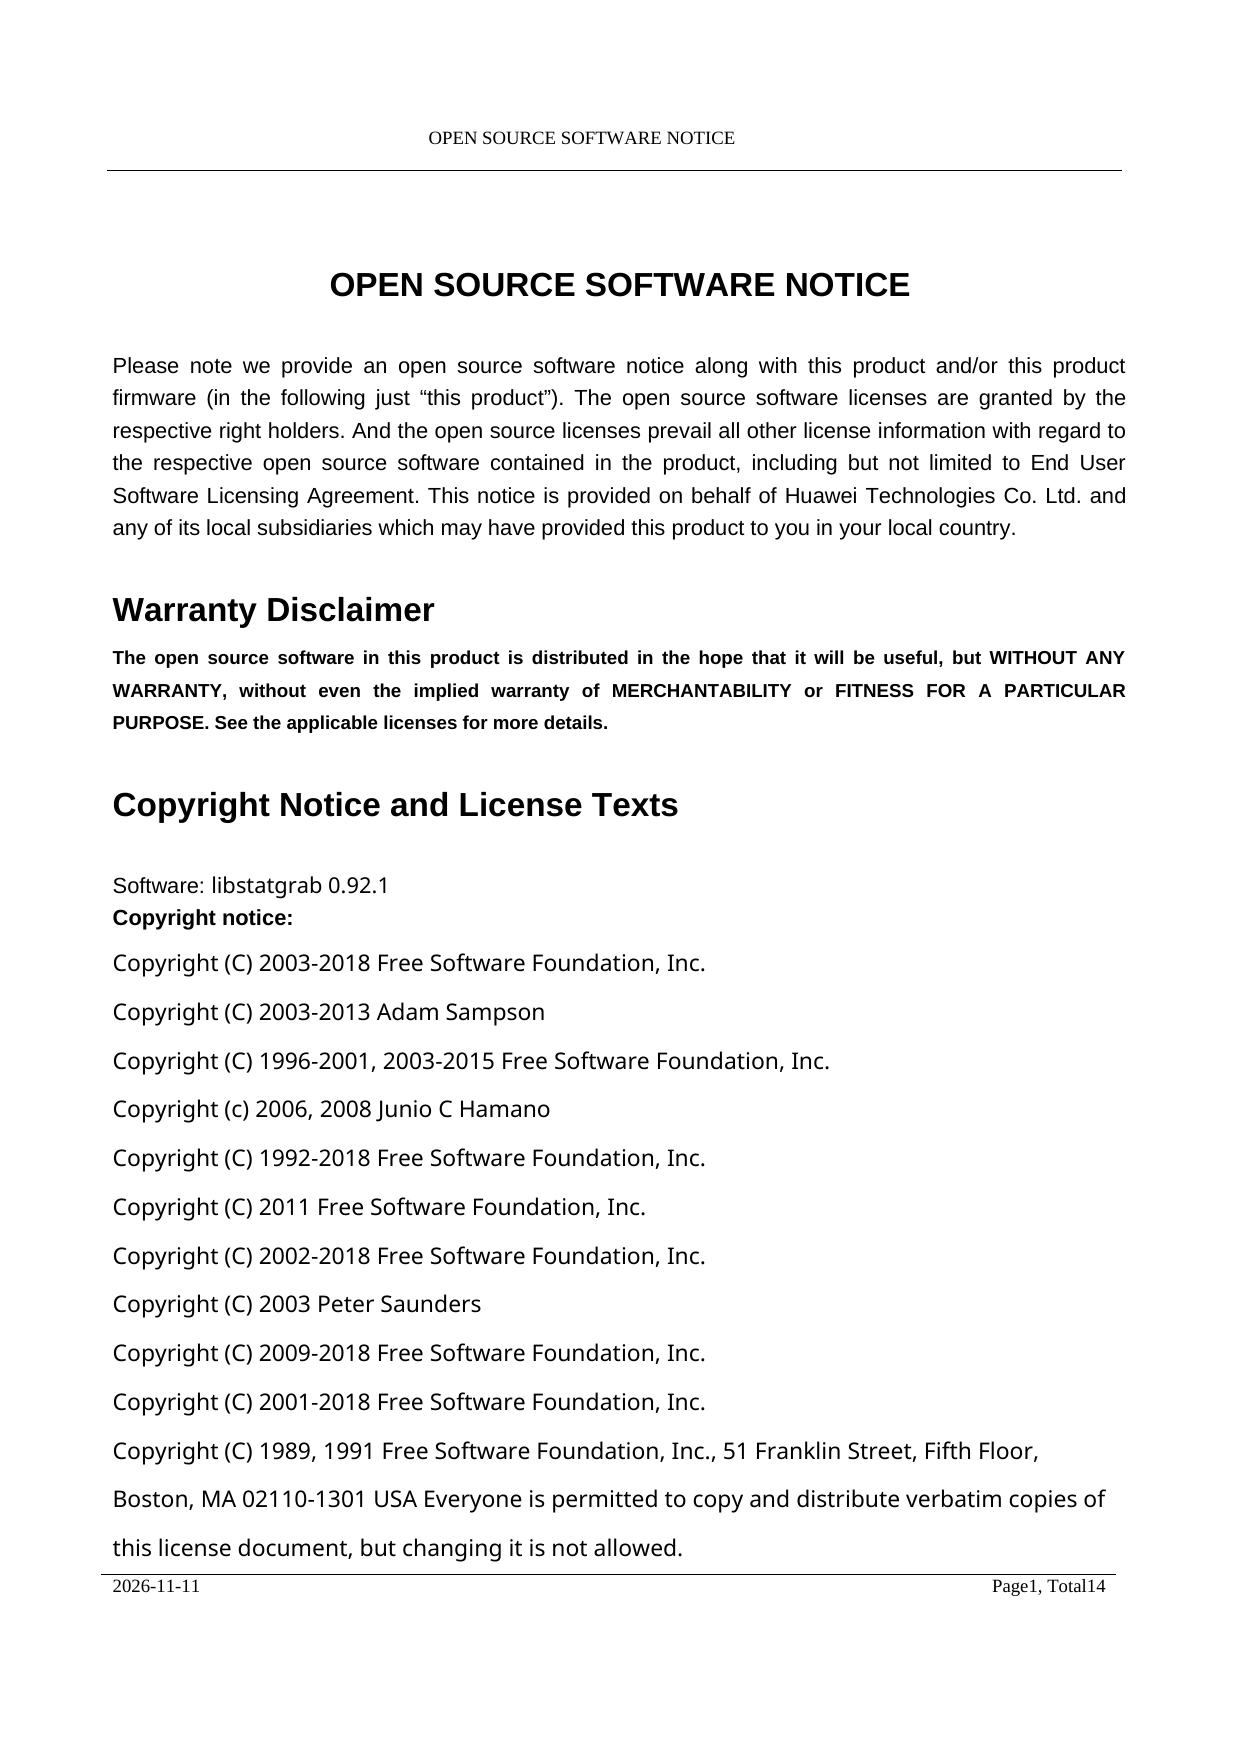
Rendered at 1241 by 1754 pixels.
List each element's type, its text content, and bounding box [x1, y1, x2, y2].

text Copyright notice: [112, 901, 1128, 934]
text Copyright Notice and License Texts [112, 771, 1128, 836]
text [112, 947, 1128, 1564]
text Warranty Disclaimer [112, 576, 1128, 641]
text Please note we provide an open source software notice along with this product and/or this product firmware (in the following just “this product”). The open source software licenses are granted by the respective right holders. And the open source licenses prevail all other license information with regard to the respective open source software contained in the product, including but not limited to End User Software Licensing Agreement. This notice is provided on behalf of Huawei Technologies Co. Ltd. and any of its local subsidiaries which may have provided this product to you in your local country. [112, 349, 1128, 544]
text The open source software in this product is distributed in the hope that it will be useful, but WITHOUT ANY WARRANTY, without even the implied warranty of MERCHANTABILITY or FITNESS FOR A PARTICULAR PURPOSE. See the applicable licenses for more details. [112, 641, 1128, 739]
text Software: libstatgrab 0.92.1 [112, 869, 1128, 901]
text OPEN SOURCE SOFTWARE NOTICE [112, 251, 1128, 316]
